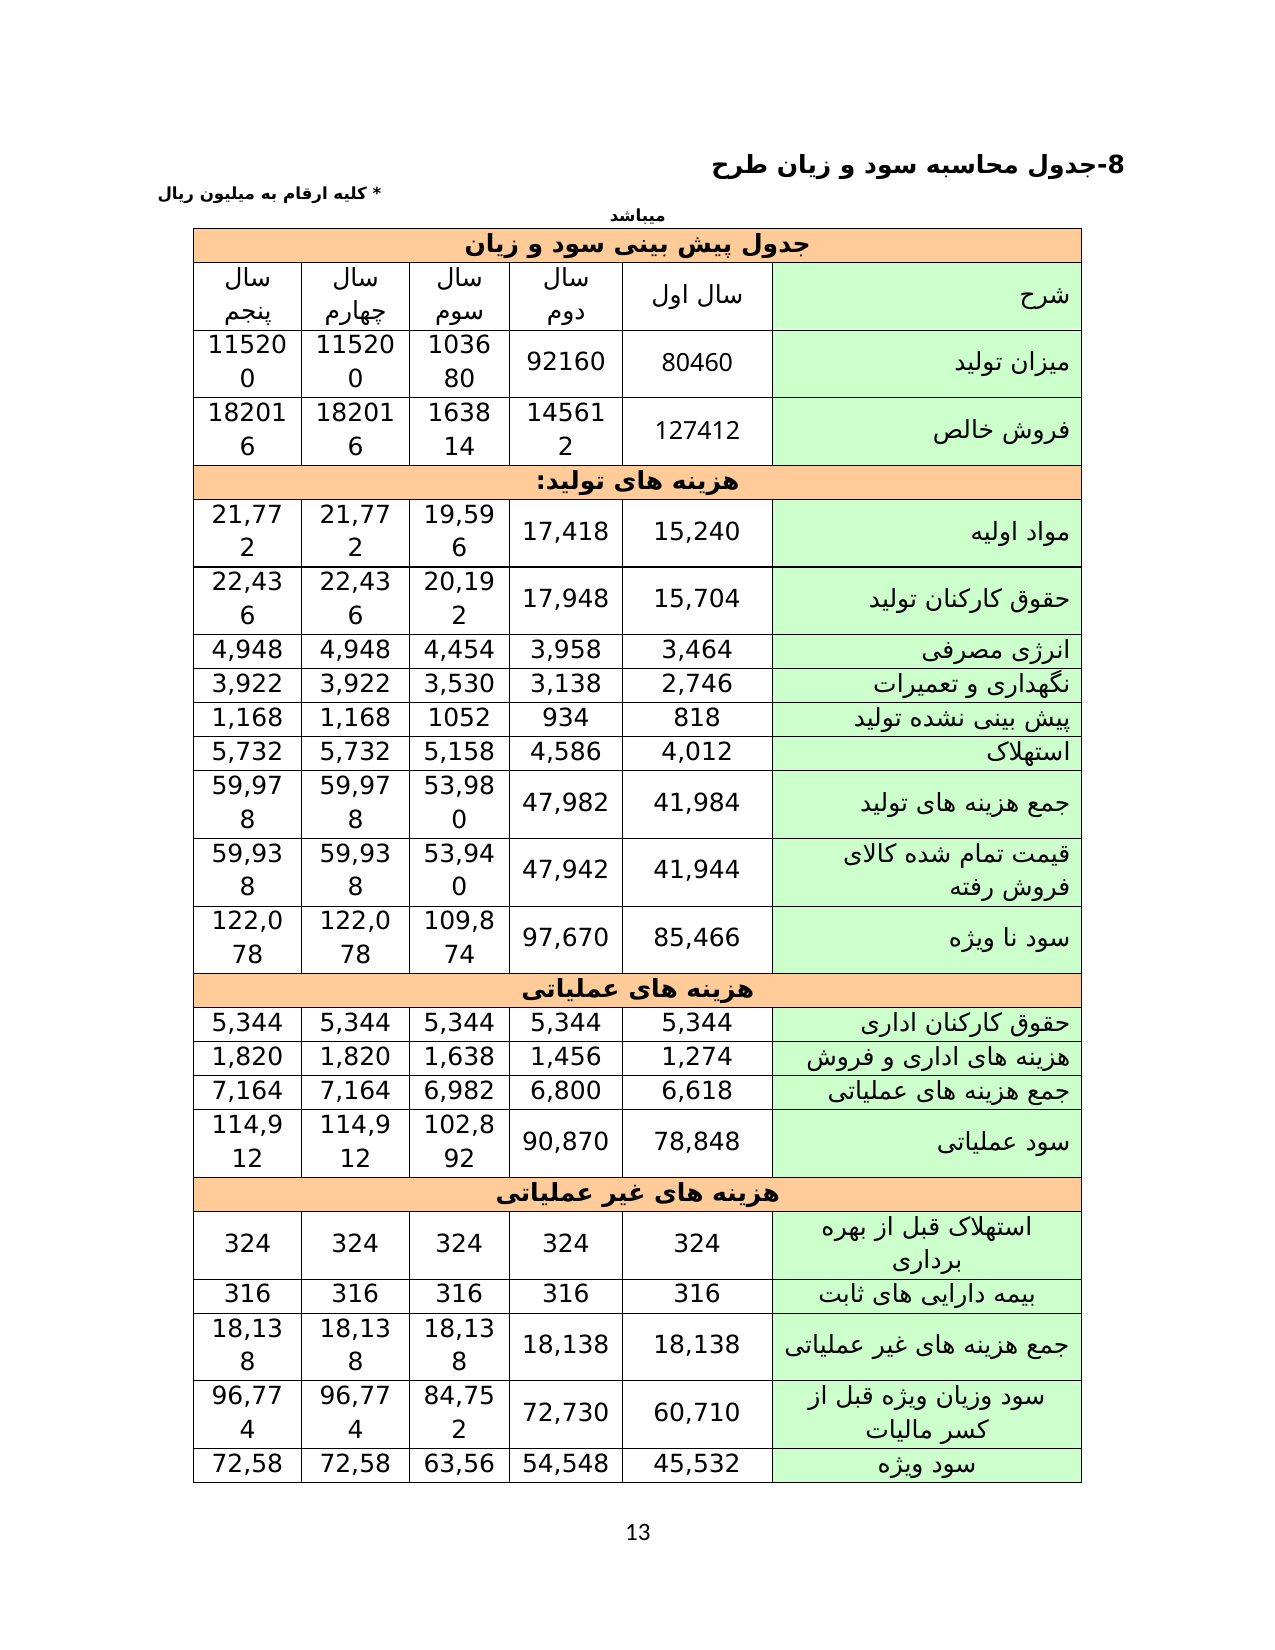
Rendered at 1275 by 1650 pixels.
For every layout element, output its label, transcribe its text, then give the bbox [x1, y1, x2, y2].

table_cell سال چهارم [302, 263, 409, 329]
table_cell هزینه های غیر عملیاتی [194, 1178, 1081, 1211]
table_cell 1052 [410, 703, 509, 736]
table_cell 6,800 [510, 1076, 622, 1109]
table_cell نگهداری و تعمیرات [773, 669, 1081, 702]
table_cell 85,466 [623, 907, 772, 973]
table_header جدول پیش بینی سود و زیان [194, 229, 1081, 262]
table_cell 96,774 [194, 1381, 301, 1448]
table_cell 3,958 [510, 635, 622, 668]
table_cell 3,138 [510, 669, 622, 702]
table_cell جمع هزینه های تولید [773, 771, 1081, 838]
table_cell حقوق کارکنان اداری [773, 1008, 1081, 1041]
table_cell 20,192 [410, 568, 509, 634]
table_cell 324 [623, 1212, 772, 1279]
table_cell هزینه های اداری و فروش [773, 1042, 1081, 1075]
table_cell 4,454 [410, 635, 509, 668]
table_cell 47,982 [510, 771, 622, 838]
table_cell 5,732 [302, 737, 409, 770]
table_cell 316 [194, 1280, 301, 1313]
table_cell 7,164 [302, 1076, 409, 1109]
table_cell 324 [510, 1212, 622, 1279]
table_cell 17,948 [510, 568, 622, 634]
table_cell سال سوم [410, 263, 509, 329]
table_cell انرژی مصرفی [773, 635, 1081, 668]
table_cell استهلاک [773, 737, 1081, 770]
table_cell 1,168 [302, 703, 409, 736]
table_cell 1,638 [410, 1042, 509, 1075]
table_cell 5,344 [302, 1008, 409, 1041]
table_cell 316 [302, 1280, 409, 1313]
table_cell هزینه های تولید: [194, 466, 1081, 499]
table_cell 18,138 [194, 1314, 301, 1380]
table_cell 15,704 [623, 568, 772, 634]
table_cell شرح [773, 263, 1081, 329]
table_cell 3,530 [410, 669, 509, 702]
table_cell 3,922 [302, 669, 409, 702]
table_cell قیمت تمام شده کالای فروش رفته [773, 839, 1081, 906]
table_cell 324 [410, 1212, 509, 1279]
table_cell 18,138 [510, 1314, 622, 1380]
table_cell 78,848 [623, 1110, 772, 1177]
table_cell 18,138 [623, 1314, 772, 1380]
table_cell 3,464 [623, 635, 772, 668]
table_cell 109,874 [410, 907, 509, 973]
table_cell 54,548 [510, 1449, 622, 1482]
table_cell 4,948 [302, 635, 409, 668]
table_cell 145612 [510, 398, 622, 465]
text * کلیه ارقام به میلیون ریال میباشد [150, 183, 1125, 225]
table_cell 115200 [194, 331, 301, 397]
table_cell 934 [510, 703, 622, 736]
table_cell 21,772 [302, 500, 409, 566]
table_cell 41,984 [623, 771, 772, 838]
table_cell 18,138 [302, 1314, 409, 1380]
table_cell 59,978 [194, 771, 301, 838]
table_cell 90,870 [510, 1110, 622, 1177]
table_cell 7,164 [194, 1076, 301, 1109]
table_cell جمع هزینه های غیر عملیاتی [773, 1314, 1081, 1380]
table_cell 122,078 [302, 907, 409, 973]
table_cell 324 [302, 1212, 409, 1279]
table_cell جمع هزینه های عملیاتی [773, 1076, 1081, 1109]
table_cell 63,564 [410, 1449, 509, 1482]
table_cell میزان تولید [773, 331, 1081, 397]
table_cell 17,418 [510, 500, 622, 566]
table_cell 4,012 [623, 737, 772, 770]
table_cell 1,820 [302, 1042, 409, 1075]
table_cell فروش خالص [773, 398, 1081, 465]
table_cell 5,344 [194, 1008, 301, 1041]
table_cell 6,618 [623, 1076, 772, 1109]
table_cell 324 [194, 1212, 301, 1279]
table_cell 5,158 [410, 737, 509, 770]
table_cell 47,942 [510, 839, 622, 906]
table_cell 114,912 [302, 1110, 409, 1177]
table_cell سال پنجم [194, 263, 301, 329]
table_cell 316 [410, 1280, 509, 1313]
table_cell 182016 [302, 398, 409, 465]
table_cell 4,586 [510, 737, 622, 770]
table_cell 41,944 [623, 839, 772, 906]
table_cell 53,940 [410, 839, 509, 906]
table_cell استهلاک قبل از بهره برداری [773, 1212, 1081, 1279]
table_cell 1,274 [623, 1042, 772, 1075]
table_cell 122,078 [194, 907, 301, 973]
text 8-جدول محاسبه سود و زیان طرح [150, 150, 1125, 179]
table_cell 5,344 [623, 1008, 772, 1041]
table_cell 45,532 [623, 1449, 772, 1482]
table_cell پیش بینی نشده تولید [773, 703, 1081, 736]
table_cell 182016 [194, 398, 301, 465]
table_cell 72,580 [302, 1449, 409, 1482]
table_cell 72,580 [194, 1449, 301, 1482]
table_cell سود وزیان ویژه قبل از کسر مالیات [773, 1381, 1081, 1448]
table_cell 5,732 [194, 737, 301, 770]
table_cell سود عملیاتی [773, 1110, 1081, 1177]
table_cell 818 [623, 703, 772, 736]
table_cell 96,774 [302, 1381, 409, 1448]
table_cell 163814 [410, 398, 509, 465]
table_cell 5,344 [510, 1008, 622, 1041]
table_cell سال دوم [510, 263, 622, 329]
table_cell 59,938 [194, 839, 301, 906]
table_cell سود نا ویژه [773, 907, 1081, 973]
table_cell سود ویژه [773, 1449, 1081, 1482]
table_cell بیمه دارایی های ثابت [773, 1280, 1081, 1313]
table_cell 59,938 [302, 839, 409, 906]
table_cell هزینه های عملیاتی [194, 974, 1081, 1007]
table_cell 5,344 [410, 1008, 509, 1041]
table_cell 97,670 [510, 907, 622, 973]
table_cell 1,820 [194, 1042, 301, 1075]
table_cell مواد اولیه [773, 500, 1081, 566]
table_cell 59,978 [302, 771, 409, 838]
table_cell 19,596 [410, 500, 509, 566]
table_cell 1,456 [510, 1042, 622, 1075]
table_cell 21,772 [194, 500, 301, 566]
table_cell 2,746 [623, 669, 772, 702]
table_cell 114,912 [194, 1110, 301, 1177]
table_cell 22,436 [194, 568, 301, 634]
table_cell 22,436 [302, 568, 409, 634]
table_cell 92160 [510, 331, 622, 397]
table_cell سال اول [623, 263, 772, 329]
table_cell 103680 [410, 331, 509, 397]
table_cell 115200 [302, 331, 409, 397]
table_cell 316 [510, 1280, 622, 1313]
table_cell 60,710 [623, 1381, 772, 1448]
table_cell 15,240 [623, 500, 772, 566]
table_cell 4,948 [194, 635, 301, 668]
table_cell 102,892 [410, 1110, 509, 1177]
table_cell 84,752 [410, 1381, 509, 1448]
table_cell 53,980 [410, 771, 509, 838]
table_cell 6,982 [410, 1076, 509, 1109]
table_cell 316 [623, 1280, 772, 1313]
table_cell 3,922 [194, 669, 301, 702]
table_cell 1,168 [194, 703, 301, 736]
table_cell 72,730 [510, 1381, 622, 1448]
table_cell 80460 [623, 331, 772, 397]
table_cell حقوق کارکنان تولید [773, 568, 1081, 634]
table_cell 127412 [623, 398, 772, 465]
table_cell 18,138 [410, 1314, 509, 1380]
